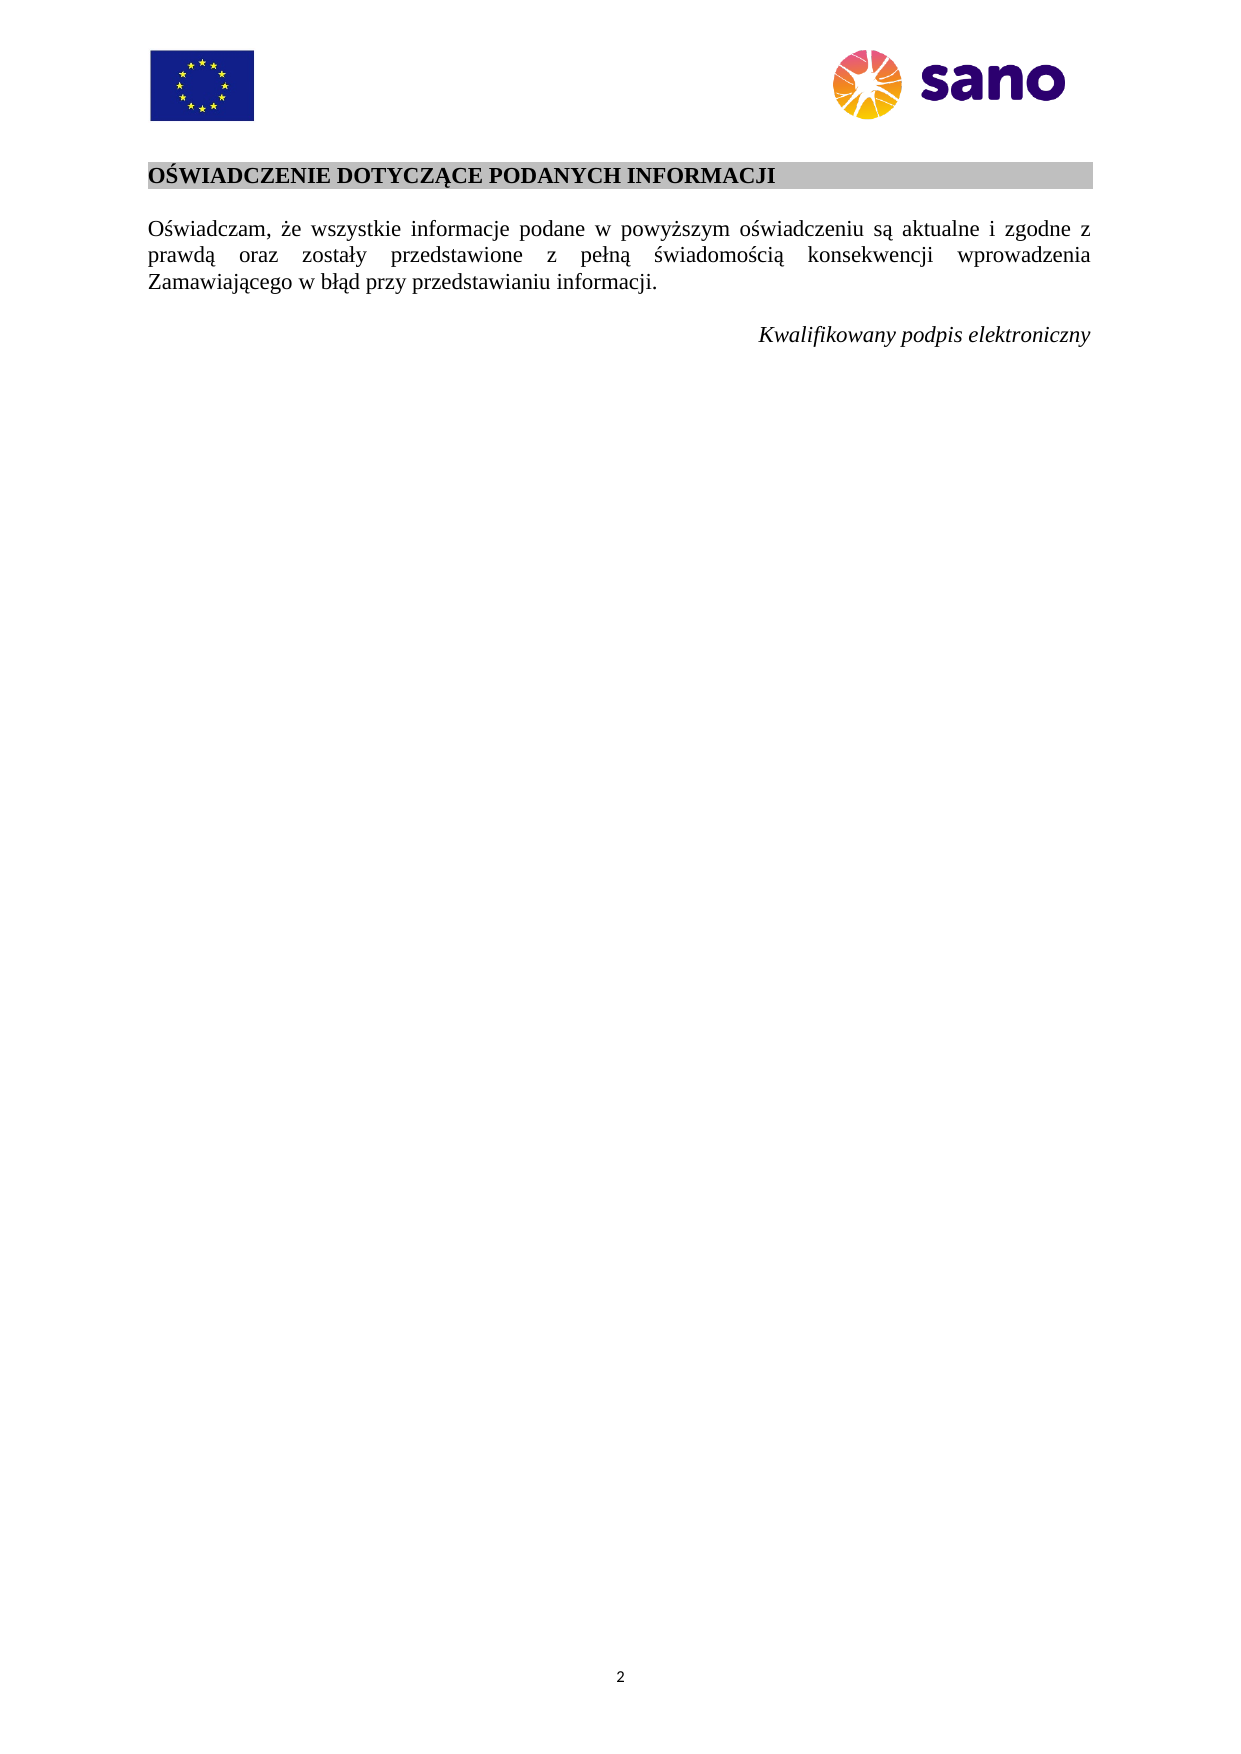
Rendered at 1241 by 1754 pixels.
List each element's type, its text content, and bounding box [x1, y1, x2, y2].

text OŚWIADCZENIE DOTYCZĄCE PODANYCH INFORMACJI [148, 162, 1093, 189]
picture [806, 31, 1091, 139]
picture [148, 48, 256, 123]
text Kwalifikowany podpis elektroniczny [148, 321, 1093, 347]
text Oświadczam, że wszystkie informacje podane w powyższym oświadczeniu są aktualne i zgodne z prawdą oraz zostały przedstawione z pełną świadomością konsekwencji wprowadzenia Zamawiającego w błąd przy przedstawianiu informacji. [148, 215, 1093, 294]
